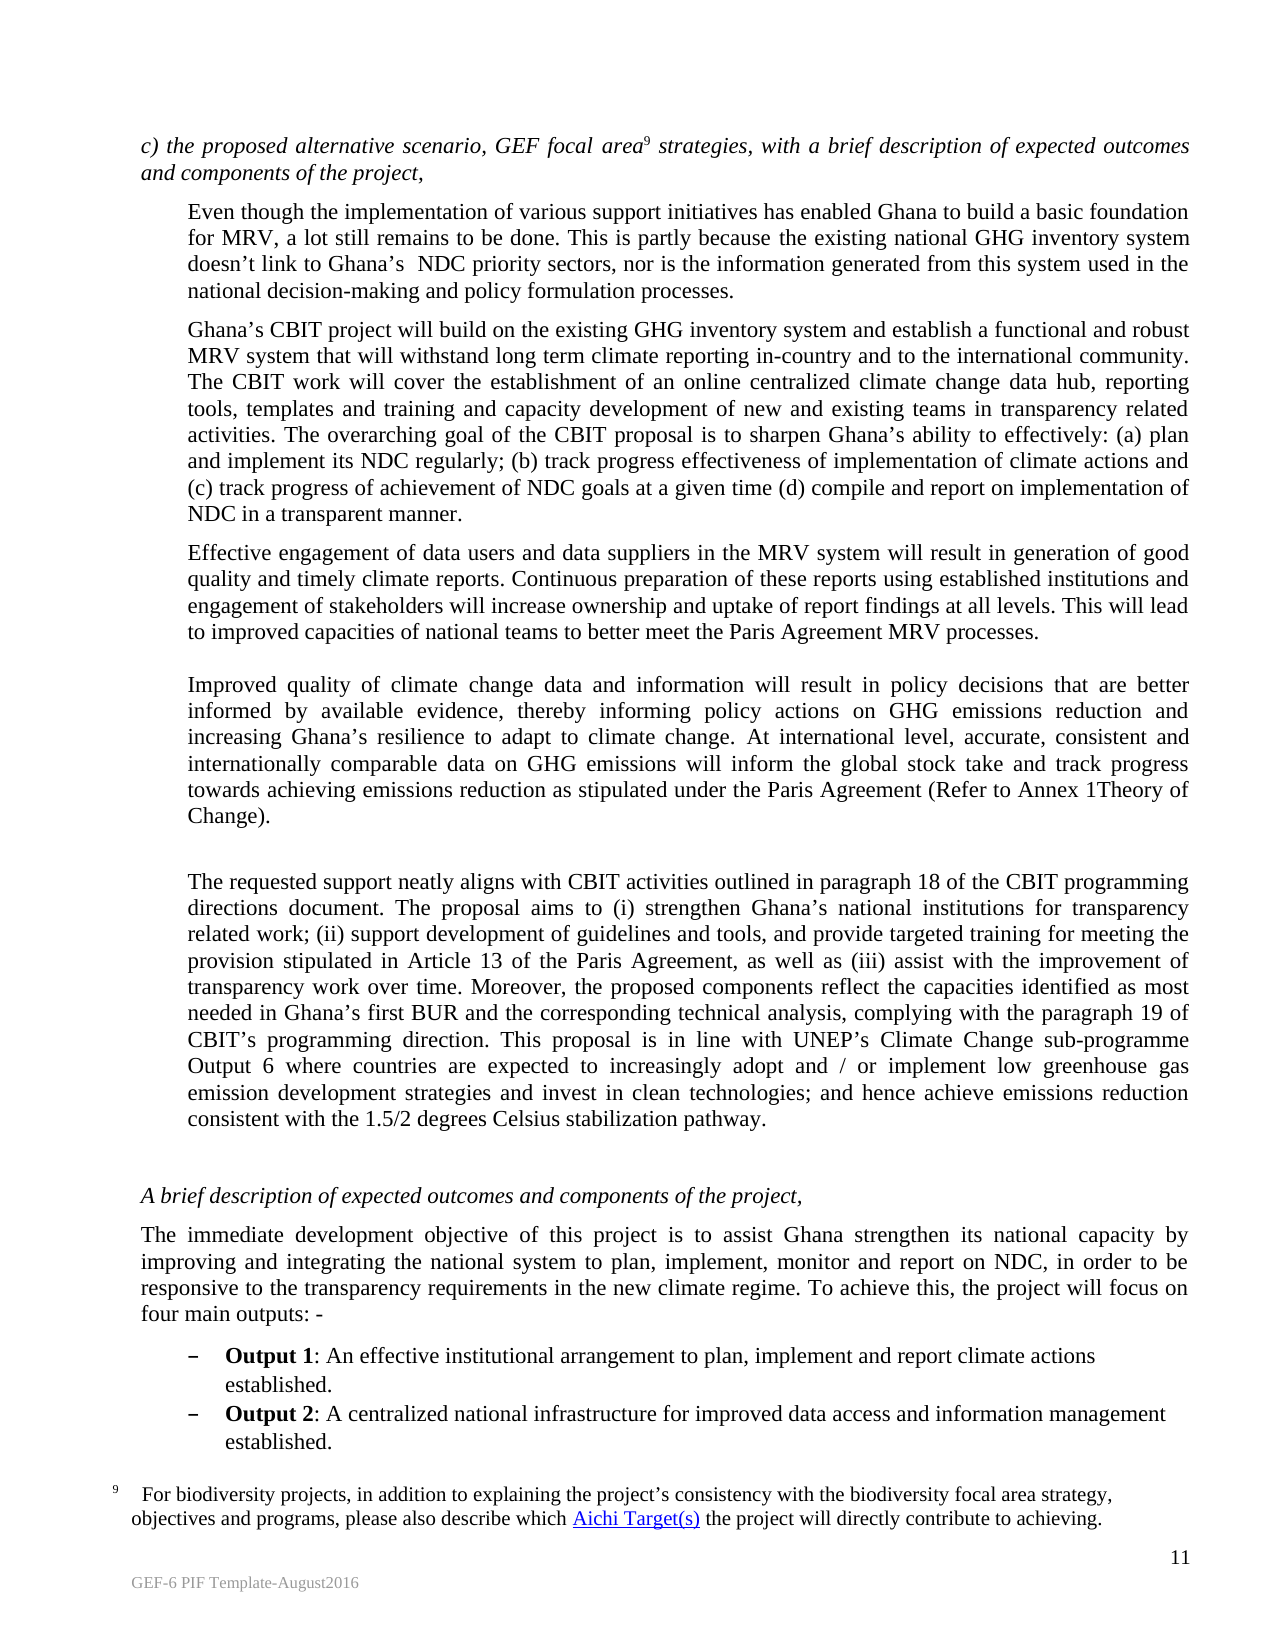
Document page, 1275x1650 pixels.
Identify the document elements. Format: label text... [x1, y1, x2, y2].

text A brief description of expected outcomes and components of the project, [141, 1183, 1191, 1209]
text c) the proposed alternative scenario, GEF focal area strategies, with a brief description of expected outcomes and components of the project, [141, 132, 1191, 185]
text Effective engagement of data users and data suppliers in the MRV system will result in generation of good quality and timely climate reports. Continuous preparation of these reports using established institutions and engagement of stakeholders will increase ownership and uptake of report findings at all levels. This will lead to improved capacities of national teams to better meet the Paris Agreement MRV processes. [187, 539, 1191, 644]
list Output 1: An effective institutional arrangement to plan, implement and report climate actions established. [187, 1339, 1191, 1397]
text Even though the implementation of various support initiatives has enabled Ghana to build a basic foundation for MRV, a lot still remains to be done. This is partly because the existing national GHG inventory system doesn’t link to Ghana’s NDC priority sectors, nor is the information generated from this system used in the national decision-making and policy formulation processes. [187, 198, 1191, 303]
text The immediate development objective of this project is to assist Ghana strengthen its national capacity by improving and integrating the national system to plan, implement, monitor and report on NDC, in order to be responsive to the transparency requirements in the new climate regime. To achieve this, the project will focus on four main outputs: - [141, 1221, 1191, 1327]
list Output 2: A centralized national infrastructure for improved data access and information management established. [187, 1397, 1191, 1454]
text The requested support neatly aligns with CBIT activities outlined in paragraph 18 of the CBIT programming directions document. The proposal aims to (i) strengthen Ghana’s national institutions for transparency related work; (ii) support development of guidelines and tools, and provide targeted training for meeting the provision stipulated in Article 13 of the Paris Agreement, as well as (iii) assist with the improvement of transparency work over time. Moreover, the proposed components reflect the capacities identified as most needed in Ghana’s first BUR and the corresponding technical analysis, complying with the paragraph 19 of CBIT’s programming direction. This proposal is in line with UNEP’s Climate Change sub-programme Output 6 where countries are expected to increasingly adopt and / or implement low greenhouse gas emission development strategies and invest in clean technologies; and hence achieve emissions reduction consistent with the 1.5/2 degrees Celsius stabilization pathway. [187, 868, 1191, 1131]
text Improved quality of climate change data and information will result in policy decisions that are better informed by available evidence, thereby informing policy actions on GHG emissions reduction and increasing Ghana’s resilience to adapt to climate change. At international level, accurate, consistent and internationally comparable data on GHG emissions will inform the global stock take and track progress towards achieving emissions reduction as stipulated under the Paris Agreement (Refer to Annex 1Theory of Change). [187, 671, 1191, 829]
text Ghana’s CBIT project will build on the existing GHG inventory system and establish a functional and robust MRV system that will withstand long term climate reporting in-country and to the international community. The CBIT work will cover the establishment of an online centralized climate change data hub, reporting tools, templates and training and capacity development of new and existing teams in transparency related activities. The overarching goal of the CBIT proposal is to sharpen Ghana’s ability to effectively: (a) plan and implement its NDC regularly; (b) track progress effectiveness of implementation of climate actions and (c) track progress of achievement of NDC goals at a given time (d) compile and report on implementation of NDC in a transparent manner. [187, 316, 1191, 526]
